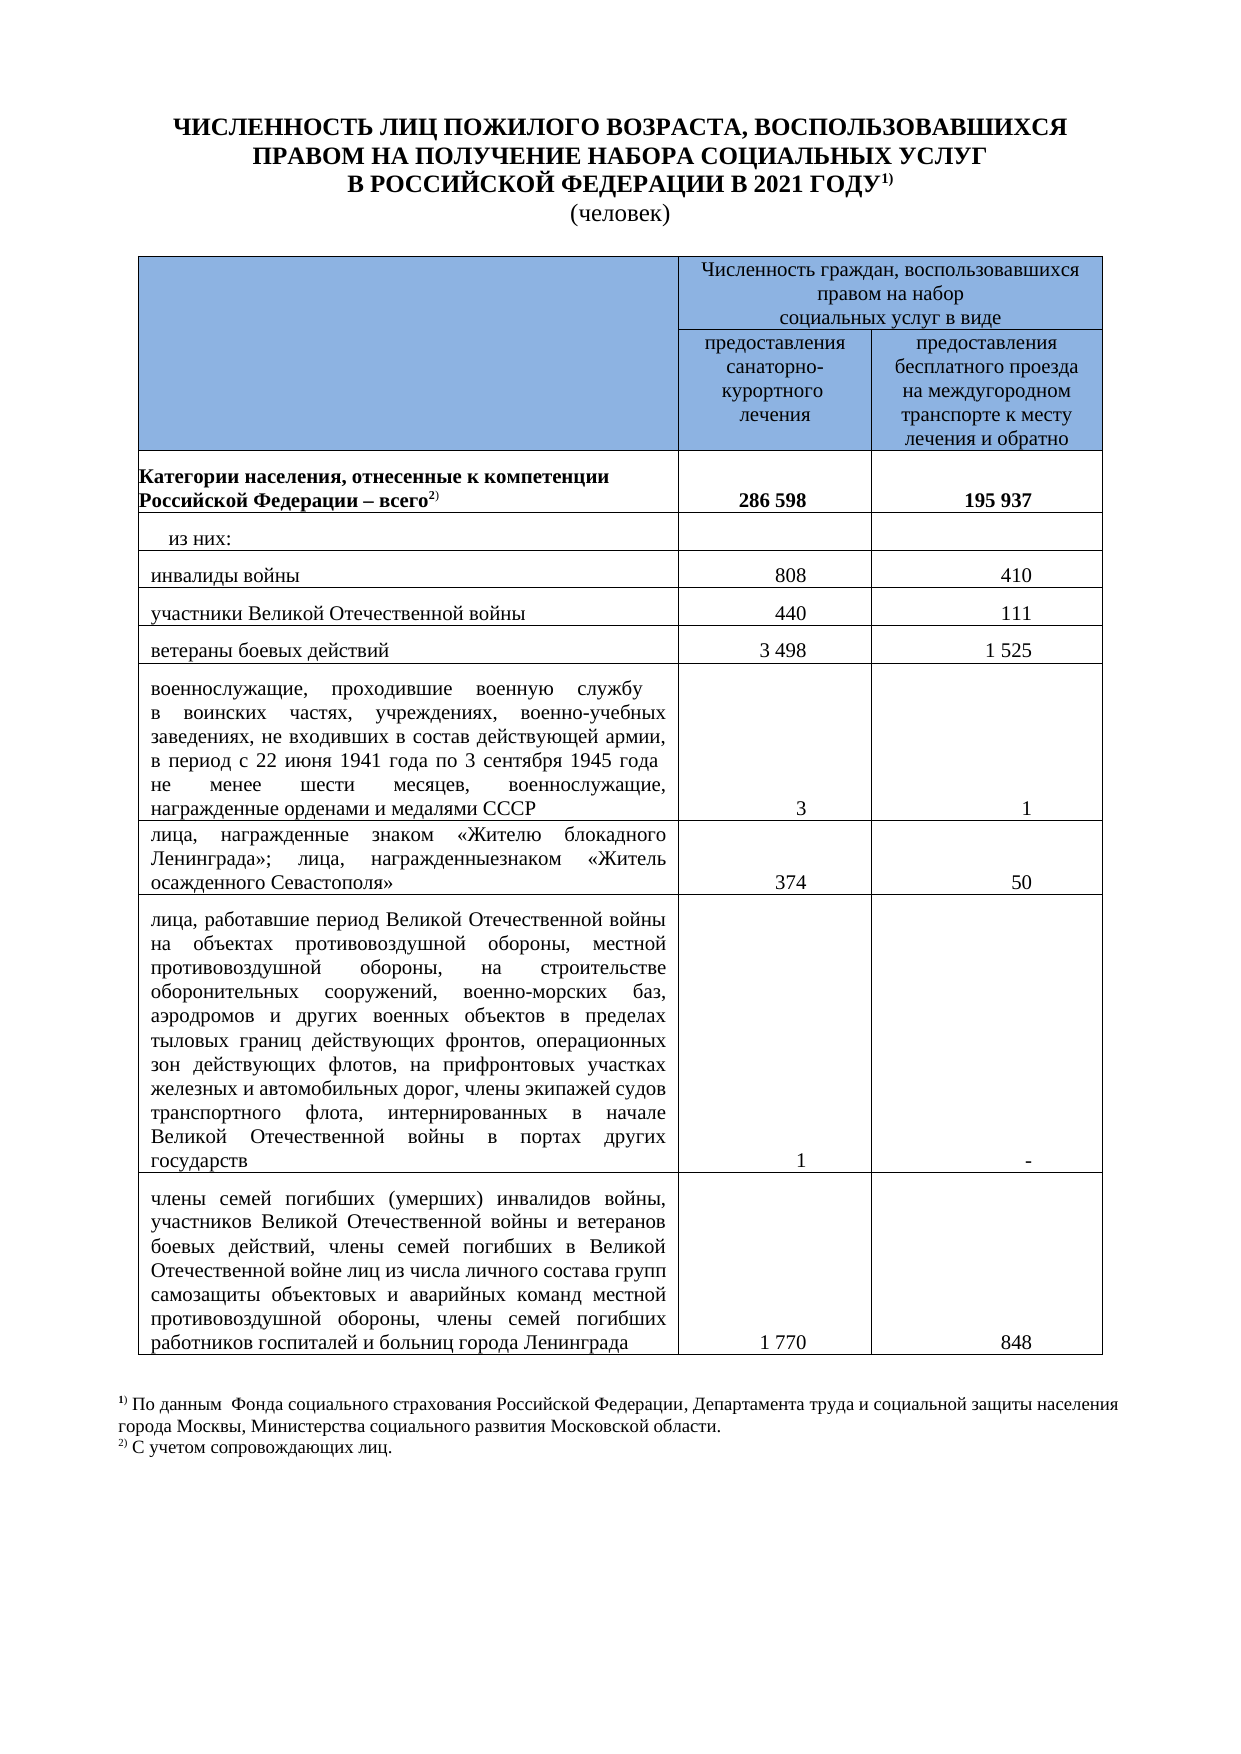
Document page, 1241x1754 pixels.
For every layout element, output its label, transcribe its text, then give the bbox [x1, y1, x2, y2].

table_cell ветераны боевых действий [139, 626, 678, 662]
table_cell 286 598 [679, 451, 871, 512]
table_cell [679, 513, 871, 550]
table_cell 50 [872, 821, 1102, 894]
table_cell 440 [679, 588, 871, 625]
table_cell военнослужащие, проходившие военную службу в воинских частях, учреждениях, военно-учебных заведениях, не входивших в состав действующей армии, в период с 22 июня 1941 года по 3 сентября 1945 года не менее шести месяцев, военнослужащие, награжденные орденами и медалями СССР [139, 664, 678, 820]
table_cell Категории населения, отнесенные к компетенции Российской Федерации – всего2) [139, 451, 678, 512]
table_cell предоставления санаторно-курортного лечения [679, 330, 871, 450]
table_header [139, 257, 678, 450]
text 2) С учетом сопровождающих лиц. [118, 1436, 1122, 1458]
table_cell 3 [679, 664, 871, 820]
table_cell 848 [872, 1173, 1102, 1354]
table_cell участники Великой Отечественной войны [139, 588, 678, 625]
table_cell 1 525 [872, 626, 1102, 662]
table_cell предоставления бесплатного проезда на междугородном транспорте к месту лечения и обратно [872, 330, 1102, 450]
table_cell - [872, 895, 1102, 1172]
table_cell 111 [872, 588, 1102, 625]
table_cell из них: [139, 513, 678, 550]
table_cell 1 770 [679, 1173, 871, 1354]
table_header Численность граждан, воспользовавшихся правом на набор социальных услуг в виде [679, 257, 1102, 329]
table_cell лица, работавшие период Великой Отечественной войны на объектах противовоздушной обороны, местной противовоздушной обороны, на строительстве оборонительных сооружений, военно-морских баз, аэродромов и других военных объектов в пределах тыловых границ действующих фронтов, операционных зон действующих флотов, на прифронтовых участках железных и автомобильных дорог, члены экипажей судов транспортного флота, интернированных в начале Великой Отечественной войны в портах других государств [139, 895, 678, 1172]
table_cell 374 [679, 821, 871, 894]
table_cell 1 [679, 895, 871, 1172]
table_cell члены семей погибших (умерших) инвалидов войны, участников Великой Отечественной войны и ветеранов боевых действий, члены семей погибших в Великой Отечественной войне лиц из числа личного состава групп самозащиты объектовых и аварийных команд местной противовоздушной обороны, члены семей погибших работников госпиталей и больниц города Ленинграда [139, 1173, 678, 1354]
table_cell 808 [679, 551, 871, 587]
table_cell 1 [872, 664, 1102, 820]
table_cell [872, 513, 1102, 550]
table_cell лица, награжденные знаком «Жителю блокадного Ленинграда»; лица, награжденныезнаком «Житель осажденного Севастополя» [139, 821, 678, 894]
text в Российской Федерации В 2021 году1) (человек) [118, 169, 1122, 227]
text Численность ЛИЦ ПОЖИЛОГО ВОЗРАСТА, Воспользовавшихся правом на получение набора социальных УСЛУГ [118, 112, 1122, 169]
table_cell инвалиды войны [139, 551, 678, 587]
table_cell 195 937 [872, 451, 1102, 512]
table_cell 410 [872, 551, 1102, 587]
text 1) По данным Фонда социального страхования Российской Федерации, Департамента труда и социальной защиты населения города Москвы, Министерства социального развития Московской области. [118, 1393, 1122, 1436]
table_cell 3 498 [679, 626, 871, 662]
